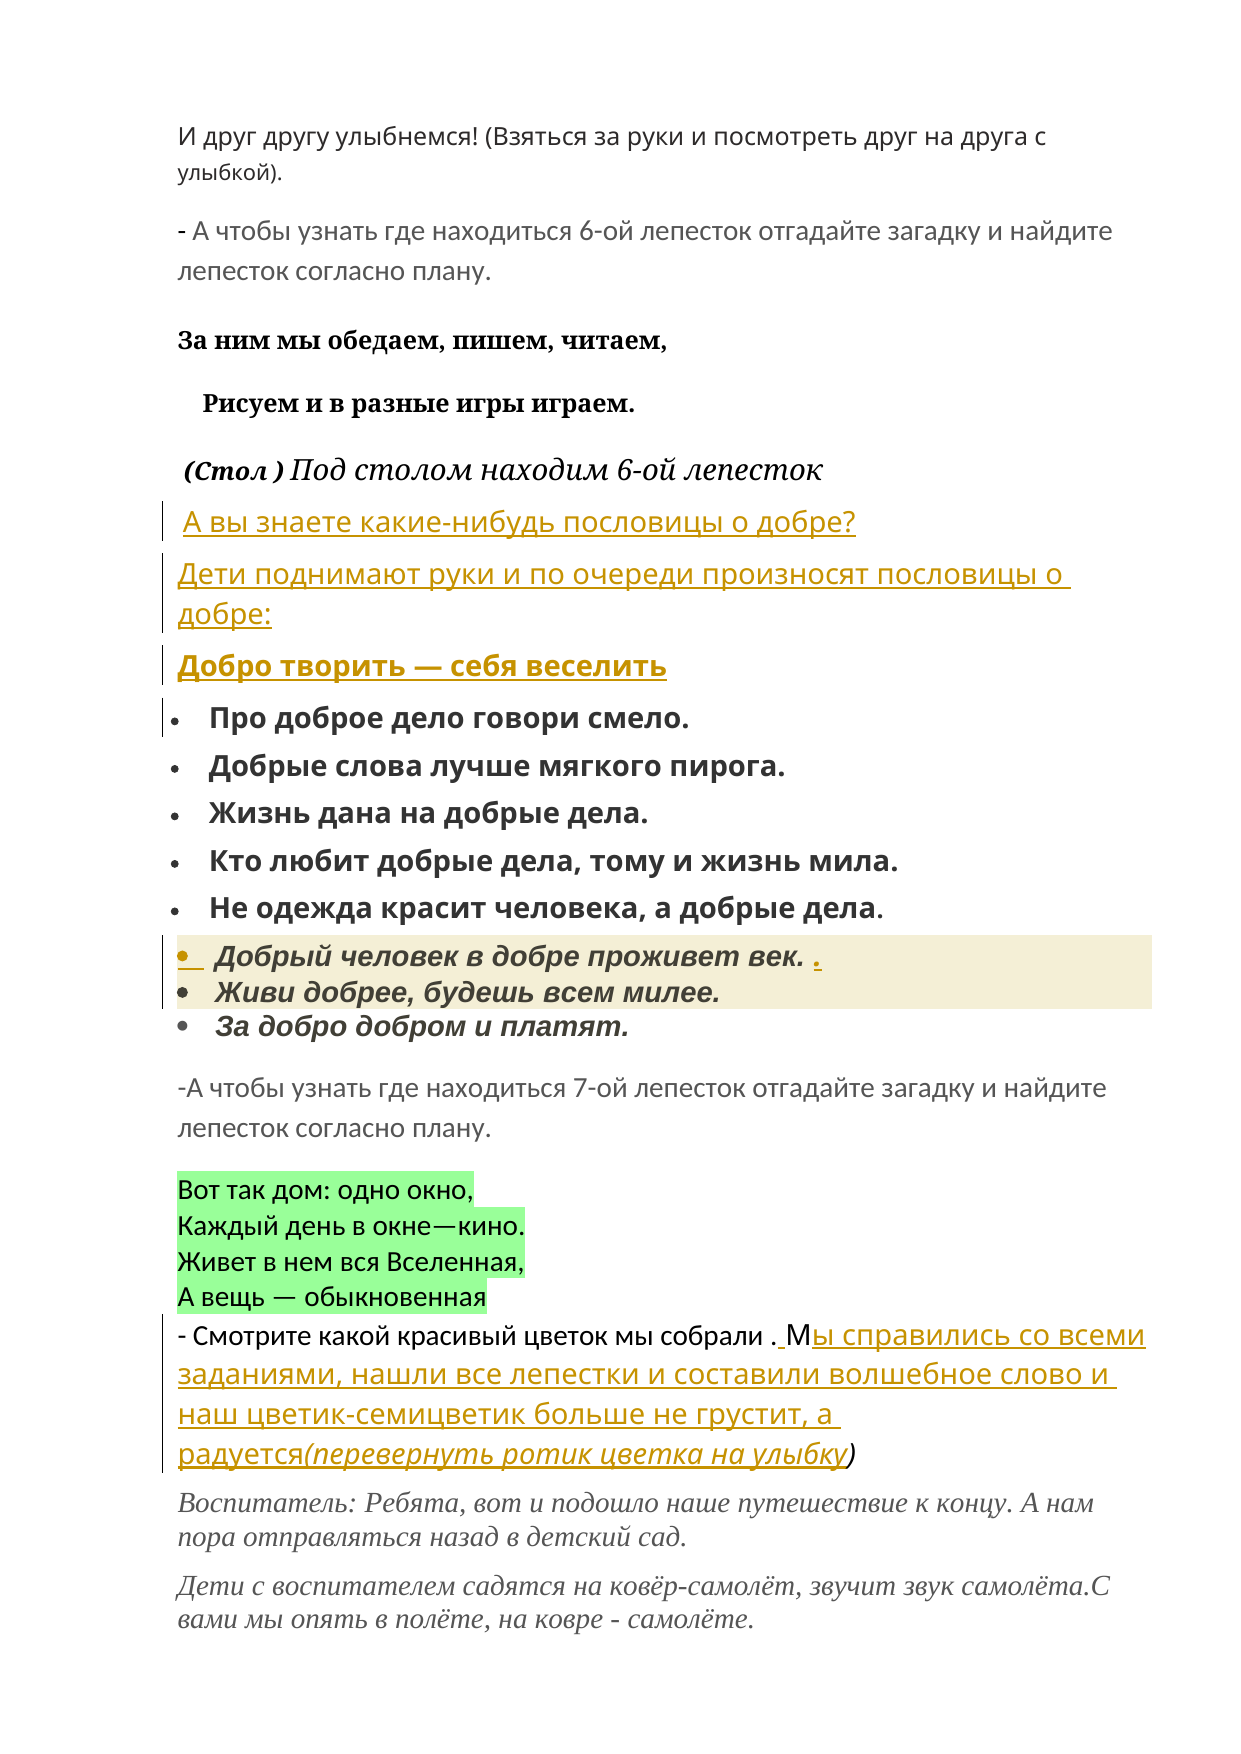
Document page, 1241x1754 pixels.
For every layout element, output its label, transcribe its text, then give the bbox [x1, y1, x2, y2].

list Живи добрее, будешь всем милее. [177, 975, 1152, 1009]
text - А чтобы узнать где находиться 6-ой лепесток отгадайте загадку и найдите лепесток согласно плану. [177, 212, 1152, 288]
text Воспитатель: Ребята, вот и подошло наше путешествие к концу. А нам пора отправляться назад в детский сад. [177, 1485, 1152, 1552]
list Про доброе дело говори смело. [171, 697, 1152, 737]
list Добрый человек в добре проживет век. [177, 935, 1152, 975]
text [177, 118, 1152, 186]
text Рисуем и в разные игры играем. [177, 386, 1152, 420]
list Жизнь дана на добрые дела. [171, 792, 1152, 832]
text Дети с воспитателем садятся на ковёр-самолёт, звучит звук самолёта.С вами мы опять в полёте, на ковре - самолёте. [177, 1568, 1152, 1635]
list Не одежда красит человека, а добрые дела. [171, 887, 1152, 927]
text За ним мы обедаем, пишем, читаем, [177, 323, 1152, 357]
list За добро добром и платят. [177, 1009, 1152, 1043]
list Кто любит добрые дела, тому и жизнь мила. [171, 840, 1152, 880]
text -А чтобы узнать где находиться 7-ой лепесток отгадайте загадку и найдите лепесток согласно плану. [177, 1069, 1152, 1145]
text (Стол ) Под столом находим 6-ой лепесток [177, 449, 1152, 489]
text Вот так дом: одно окно, Каждый день в окне—кино. Живет в нем вся Вселенная, А вещь — обыкновенная - Смотрите какой красивый цветок мы собрали .М) [177, 1171, 1152, 1473]
list Добрые слова лучше мягкого пирога. [171, 745, 1152, 785]
